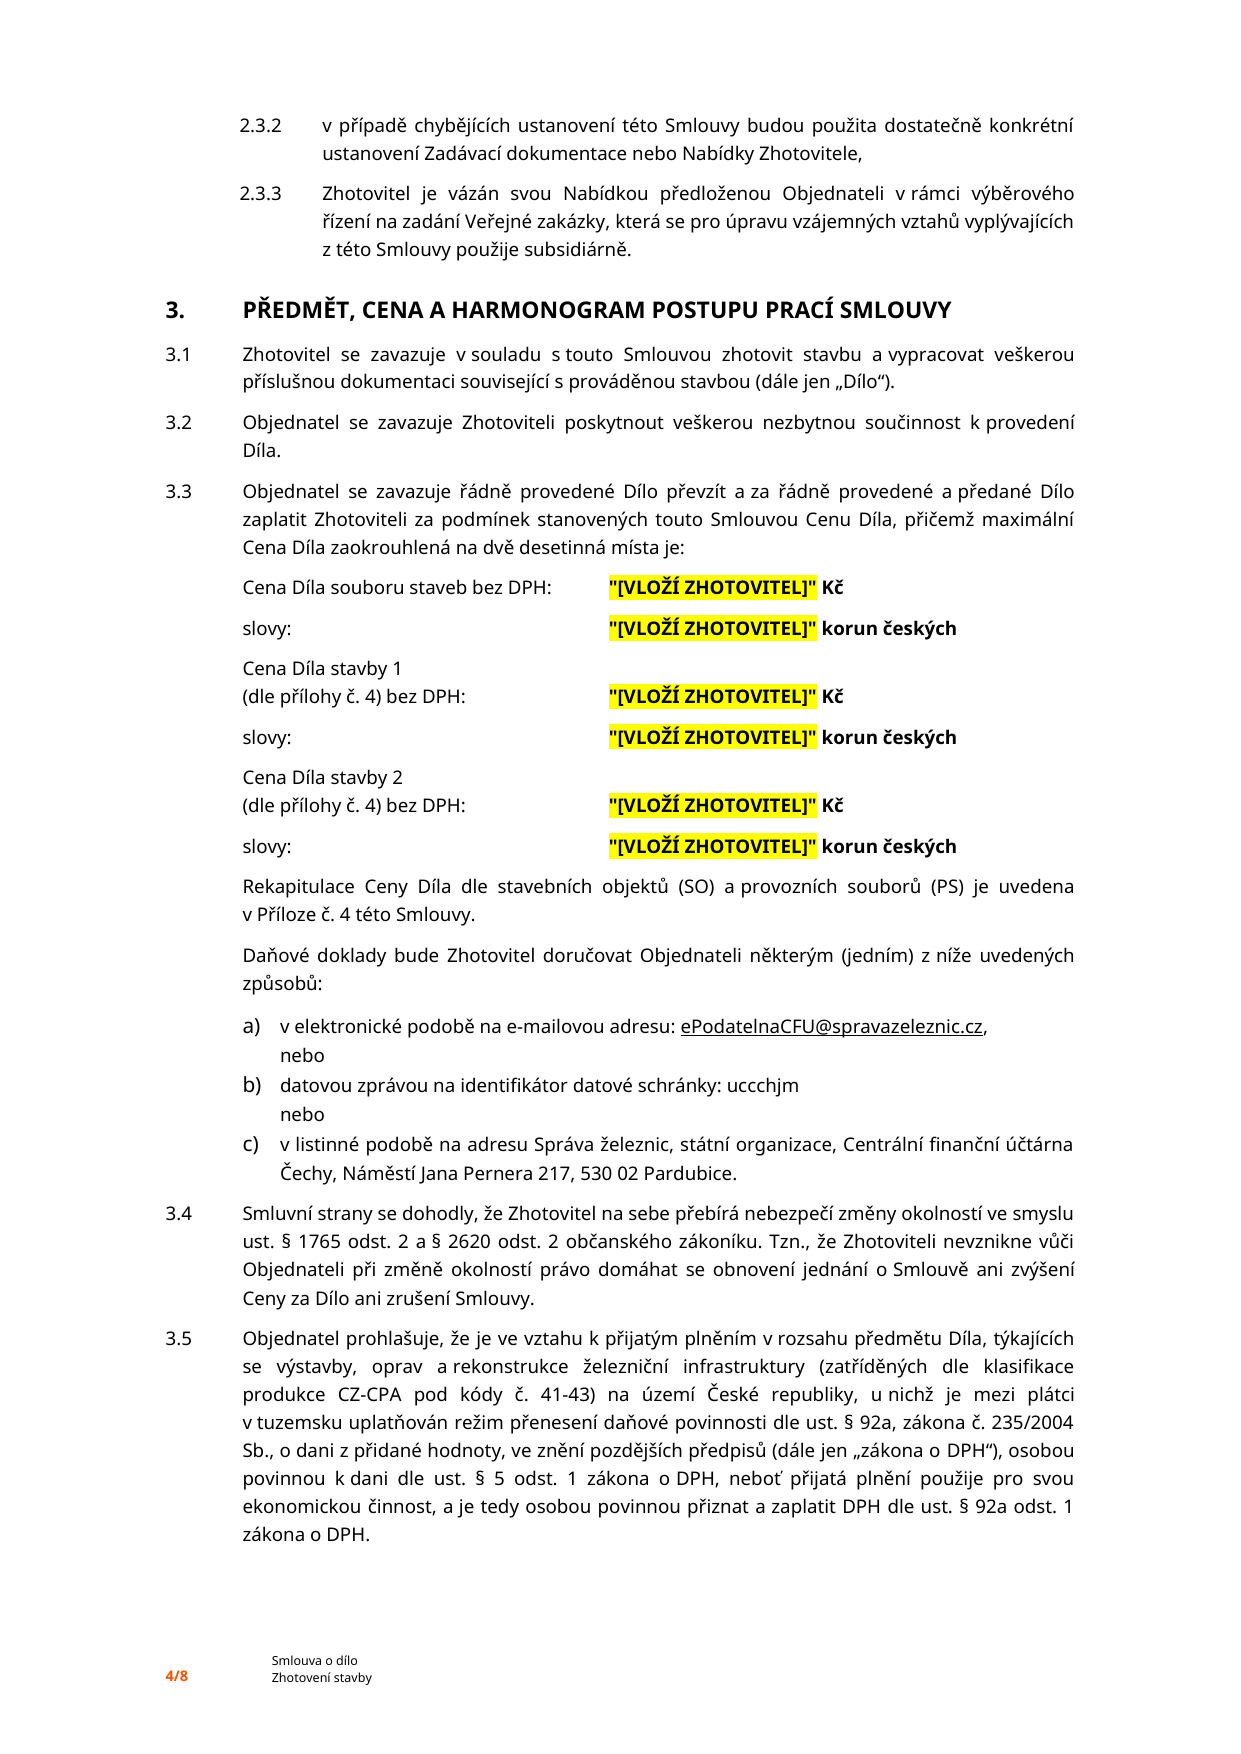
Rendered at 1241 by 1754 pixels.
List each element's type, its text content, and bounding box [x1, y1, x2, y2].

text Objednatel se zavazuje Zhotoviteli poskytnout veškerou nezbytnou součinnost k provedení Díla. [165, 409, 1075, 463]
text slovy: "[VLOŽÍ ZHOTOVITEL]" korun českých [242, 833, 609, 859]
text (dle přílohy č. 4) bez DPH: "[VLOŽÍ ZHOTOVITEL]" Kč [242, 793, 609, 818]
text (dle přílohy č. 4) bez DPH: "[VLOŽÍ ZHOTOVITEL]" Kč [242, 683, 1075, 709]
text slovy: "[VLOŽÍ ZHOTOVITEL]" korun českých [242, 615, 609, 641]
list Daňové doklady bude Zhotovitel doručovat Objednateli některým (jedním) z níže uvedených způsobů: [242, 942, 1075, 996]
text Cena Díla stavby 2 [242, 764, 1075, 790]
list v elektronické podobě na e-mailovou adresu: ePodatelnaCFU@spravazeleznic.cz, [242, 1011, 1075, 1039]
text Zhotovitel se zavazuje v souladu s touto Smlouvou zhotovit stavbu a vypracovat veškerou příslušnou dokumentaci související s prováděnou stavbou (dále jen „Dílo“). [165, 341, 1075, 394]
text slovy: "[VLOŽÍ ZHOTOVITEL]" korun českých [817, 615, 1075, 641]
text (dle přílohy č. 4) bez DPH: "[VLOŽÍ ZHOTOVITEL]" Kč [817, 793, 1075, 818]
text PŘEDMĚT, CENA A HARMONOGRAM POSTUPU PRACÍ SMLOUVY [165, 294, 1075, 325]
text Smluvní strany se dohodly, že Zhotovitel na sebe přebírá nebezpečí změny okolností ve smyslu ust. § 1765 odst. 2 a § 2620 odst. 2 občanského zákoníku. Tzn., že Zhotoviteli nevznikne vůči Objednateli při změně okolností právo domáhat se obnovení jednání o Smlouvě ani zvýšení Ceny za Dílo ani zrušení Smlouvy. [165, 1201, 1075, 1310]
text Cena Díla souboru staveb bez DPH: "[VLOŽÍ ZHOTOVITEL]" Kč [242, 574, 1075, 600]
text Zhotovitel je vázán svou Nabídkou předloženou Objednateli v rámci výběrového řízení na zadání Veřejné zakázky, která se pro úpravu vzájemných vztahů vyplývajících z této Smlouvy použije subsidiárně. [239, 181, 1075, 262]
text Objednatel se zavazuje řádně provedené Dílo převzít a za řádně provedené a předané Dílo zaplatit Zhotoviteli za podmínek stanovených touto Smlouvou Cenu Díla, přičemž maximální Cena Díla zaokrouhlená na dvě desetinná místa je: [165, 478, 1075, 559]
list datovou zprávou na identifikátor datové schránky: uccchjm [242, 1070, 1075, 1098]
list v listinné podobě na adresu Správa železnic, státní organizace, Centrální finanční účtárna Čechy, Náměstí Jana Pernera 217, 530 02 Pardubice. [242, 1129, 1075, 1186]
text Objednatel prohlašuje, že je ve vztahu k přijatým plněním v rozsahu předmětu Díla, týkajících se výstavby, oprav a rekonstrukce železniční infrastruktury (zatříděných dle klasifikace produkce CZ-CPA pod kódy č. 41-43) na území České republiky, u nichž je mezi plátci v tuzemsku uplatňován režim přenesení daňové povinnosti dle ust. § 92a, zákona č. 235/2004 Sb., o dani z přidané hodnoty, ve znění pozdějších předpisů (dále jen „zákona o DPH“), osobou povinnou k dani dle ust. § 5 odst. 1 zákona o DPH, neboť přijatá plnění použije pro svou ekonomickou činnost, a je tedy osobou povinnou přiznat a zaplatit DPH dle ust. § 92a odst. 1 zákona o DPH. [165, 1325, 1075, 1547]
text Cena Díla stavby 1 [242, 656, 1075, 681]
text Rekapitulace Ceny Díla dle stavebních objektů (SO) a provozních souborů (PS) je uvedena v Příloze č. 4 této Smlouvy. [242, 874, 1075, 927]
text slovy: "[VLOŽÍ ZHOTOVITEL]" korun českých [817, 833, 1075, 859]
text slovy: "[VLOŽÍ ZHOTOVITEL]" korun českých [242, 724, 609, 749]
text slovy: "[VLOŽÍ ZHOTOVITEL]" korun českých [817, 724, 1075, 749]
text v případě chybějících ustanovení této Smlouvy budou použita dostatečně konkrétní ustanovení Zadávací dokumentace nebo Nabídky Zhotovitele, [239, 112, 1075, 166]
list nebo [280, 1101, 1075, 1127]
list nebo [280, 1042, 1075, 1067]
